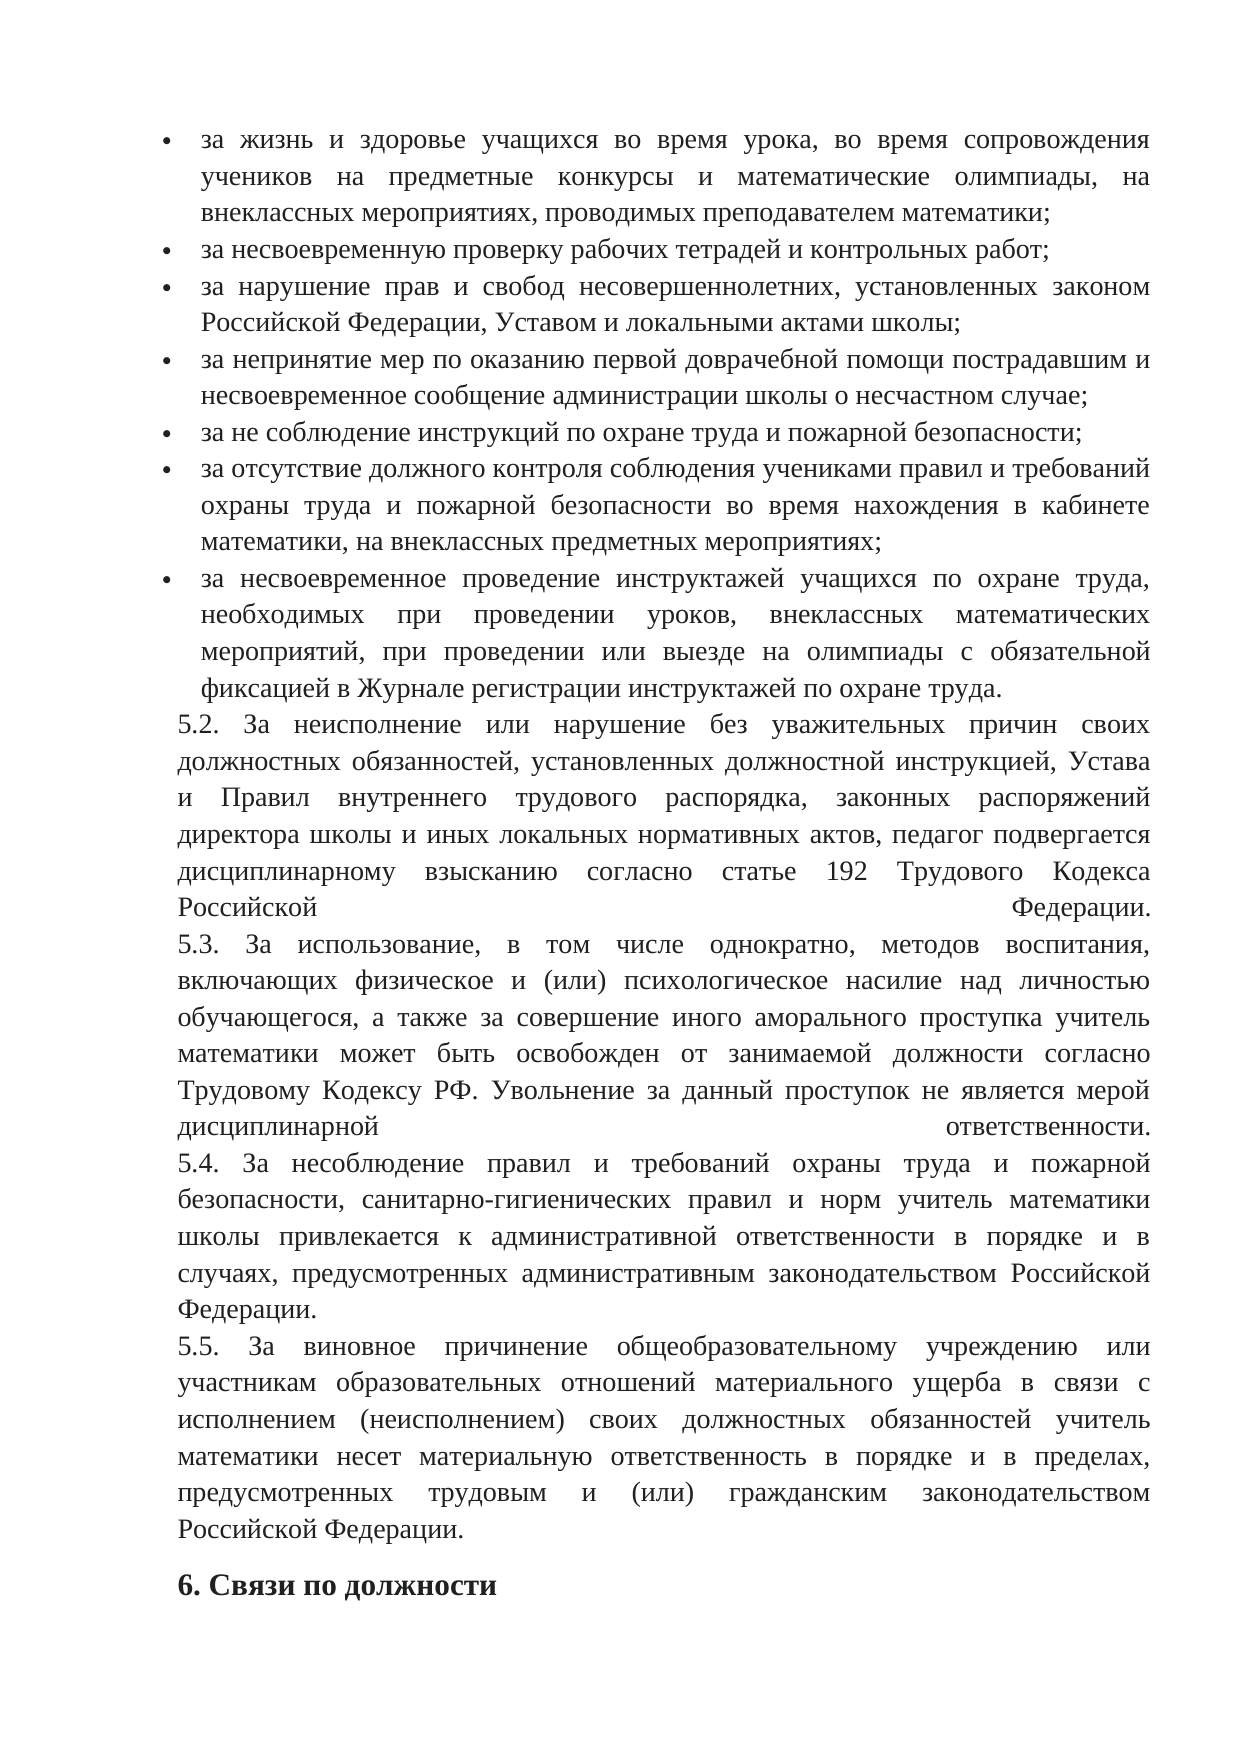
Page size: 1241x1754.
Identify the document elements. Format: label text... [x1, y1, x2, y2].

list за нарушение прав и свобод несовершеннолетних, установленных законом Российской Федерации, Уставом и локальными актами школы; [163, 264, 1152, 337]
text 5.2. За неисполнение или нарушение без уважительных причин своих должностных обязанностей, установленных должностной инструкцией, Устава и Правил внутреннего трудового распорядка, законных распоряжений директора школы и иных локальных нормативных актов, педагог подвергается дисциплинарному взысканию согласно статье 192 Трудового Кодекса Российской Федерации. 5.3. За использование, в том числе однократно, методов воспитания, включающих физическое и (или) психологическое насилие над личностью обучающегося, а также за совершение иного аморального проступка учитель математики может быть освобожден от занимаемой должности согласно Трудовому Кодексу РФ. Увольнение за данный проступок не является мерой дисциплинарной ответственности. 5.4. За несоблюдение правил и требований охраны труда и пожарной безопасности, санитарно-гигиенических правил и норм учитель математики школы привлекается к административной ответственности в порядке и в случаях, предусмотренных административным законодательством Российской Федерации. 5.5. За виновное причинение общеобразовательному учреждению или участникам образовательных отношений материального ущерба в связи с исполнением (неисполнением) своих должностных обязанностей учитель математики несет материальную ответственность в порядке и в пределах, предусмотренных трудовым и (или) гражданским законодательством Российской Федерации. [177, 703, 1152, 1544]
list за не соблюдение инструкций по охране труда и пожарной безопасности; [163, 411, 1152, 447]
list за несвоевременное проведение инструктажей учащихся по охране труда, необходимых при проведении уроков, внеклассных математических мероприятий, при проведении или выезде на олимпиады с обязательной фиксацией в Журнале регистрации инструктажей по охране труда. [163, 557, 1152, 703]
list за отсутствие должного контроля соблюдения учениками правил и требований охраны труда и пожарной безопасности во время нахождения в кабинете математики, на внеклассных предметных мероприятиях; [163, 447, 1152, 557]
list за непринятие мер по оказанию первой доврачебной помощи пострадавшим и несвоевременное сообщение администрации школы о несчастном случае; [163, 337, 1152, 411]
list за жизнь и здоровье учащихся во время урока, во время сопровождения учеников на предметные конкурсы и математические олимпиады, на внеклассных мероприятиях, проводимых преподавателем математики; [163, 118, 1152, 228]
text 6. Связи по должности [177, 1563, 1152, 1602]
list за несвоевременную проверку рабочих тетрадей и контрольных работ; [163, 228, 1152, 264]
